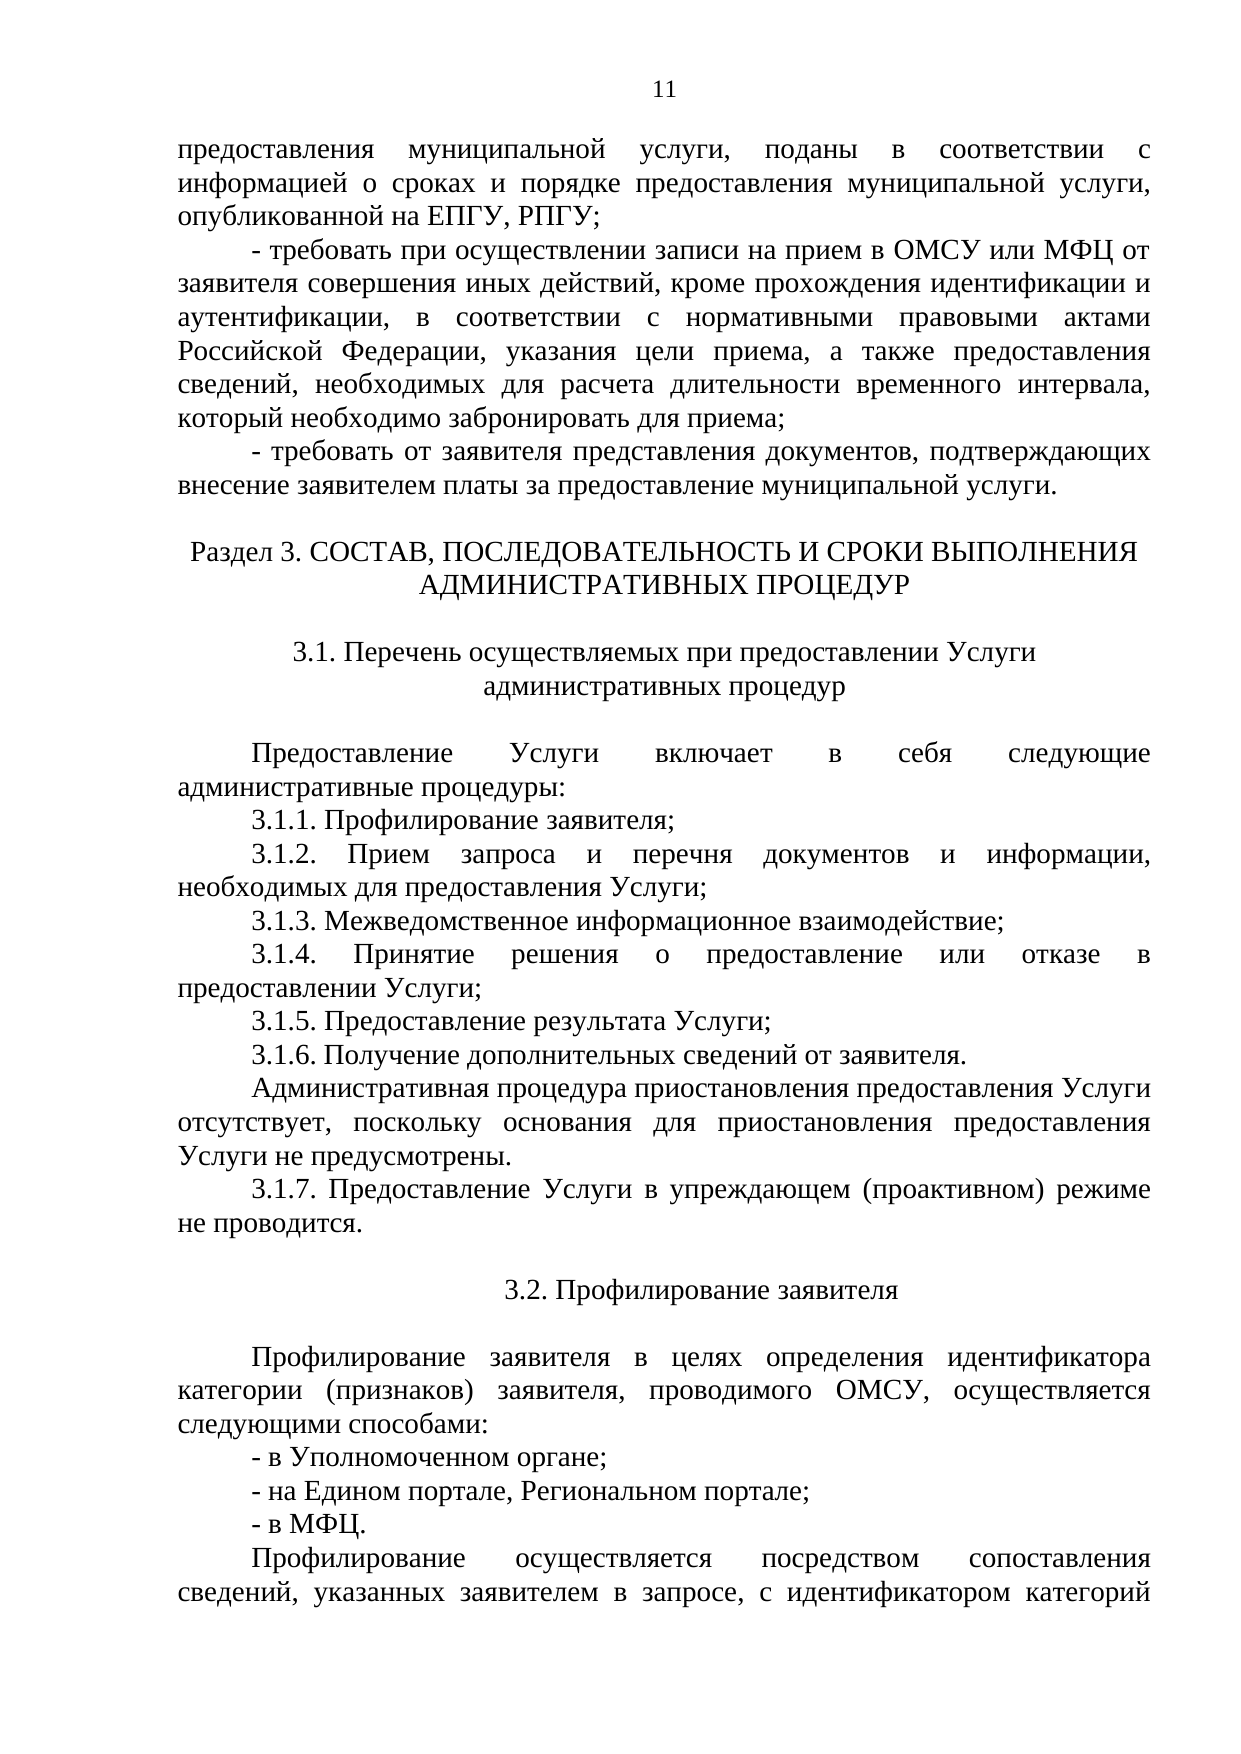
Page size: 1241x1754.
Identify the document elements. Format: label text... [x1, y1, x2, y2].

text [177, 131, 1152, 232]
text - требовать при осуществлении записи на прием в ОМСУ или МФЦ от заявителя совершения иных действий, кроме прохождения идентификации и аутентификации, в соответствии с нормативными правовыми актами Российской Федерации, указания цели приема, а также предоставления сведений, необходимых для расчета длительности временного интервала, который необходимо забронировать для приема; [177, 232, 1152, 433]
text 3.1.6. Получение дополнительных сведений от заявителя. [177, 1037, 1152, 1071]
text 3.1. Перечень осуществляемых при предоставлении Услуги административных процедур [177, 634, 1152, 702]
text - в Уполномоченном органе; [177, 1439, 1152, 1473]
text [177, 1540, 1152, 1607]
text Административная процедура приостановления предоставления Услуги отсутствует, поскольку основания для приостановления предоставления Услуги не предусмотрены. [177, 1071, 1152, 1171]
text 3.1.5. Предоставление результата Услуги; [177, 1003, 1152, 1037]
text 3.2. Профилирование заявителя [177, 1272, 1152, 1305]
text - на Едином портале, Региональном портале; [177, 1473, 1152, 1507]
text 3.1.7. Предоставление Услуги в упреждающем (проактивном) режиме не проводится. [177, 1171, 1152, 1238]
list Раздел 3. СОСТАВ, ПОСЛЕДОВАТЕЛЬНОСТЬ И СРОКИ ВЫПОЛНЕНИЯ АДМИНИСТРАТИВНЫХ ПРОЦЕДУР [177, 534, 1152, 601]
text 3.1.2. Прием запроса и перечня документов и информации, необходимых для предоставления Услуги; [177, 836, 1152, 903]
text 3.1.4. Принятие решения о предоставление или отказе в предоставлении Услуги; [177, 936, 1152, 1003]
text 3.1.1. Профилирование заявителя; [177, 802, 1152, 836]
text Профилирование заявителя в целях определения идентификатора категории (признаков) заявителя, проводимого ОМСУ, осуществляется следующими способами: [177, 1339, 1152, 1439]
text Предоставление Услуги включает в себя следующие административные процедуры: [177, 735, 1152, 802]
text 3.1.3. Межведомственное информационное взаимодействие; [177, 903, 1152, 936]
text - требовать от заявителя представления документов, подтверждающих внесение заявителем платы за предоставление муниципальной услуги. [177, 433, 1152, 500]
text - в МФЦ. [177, 1507, 1152, 1540]
